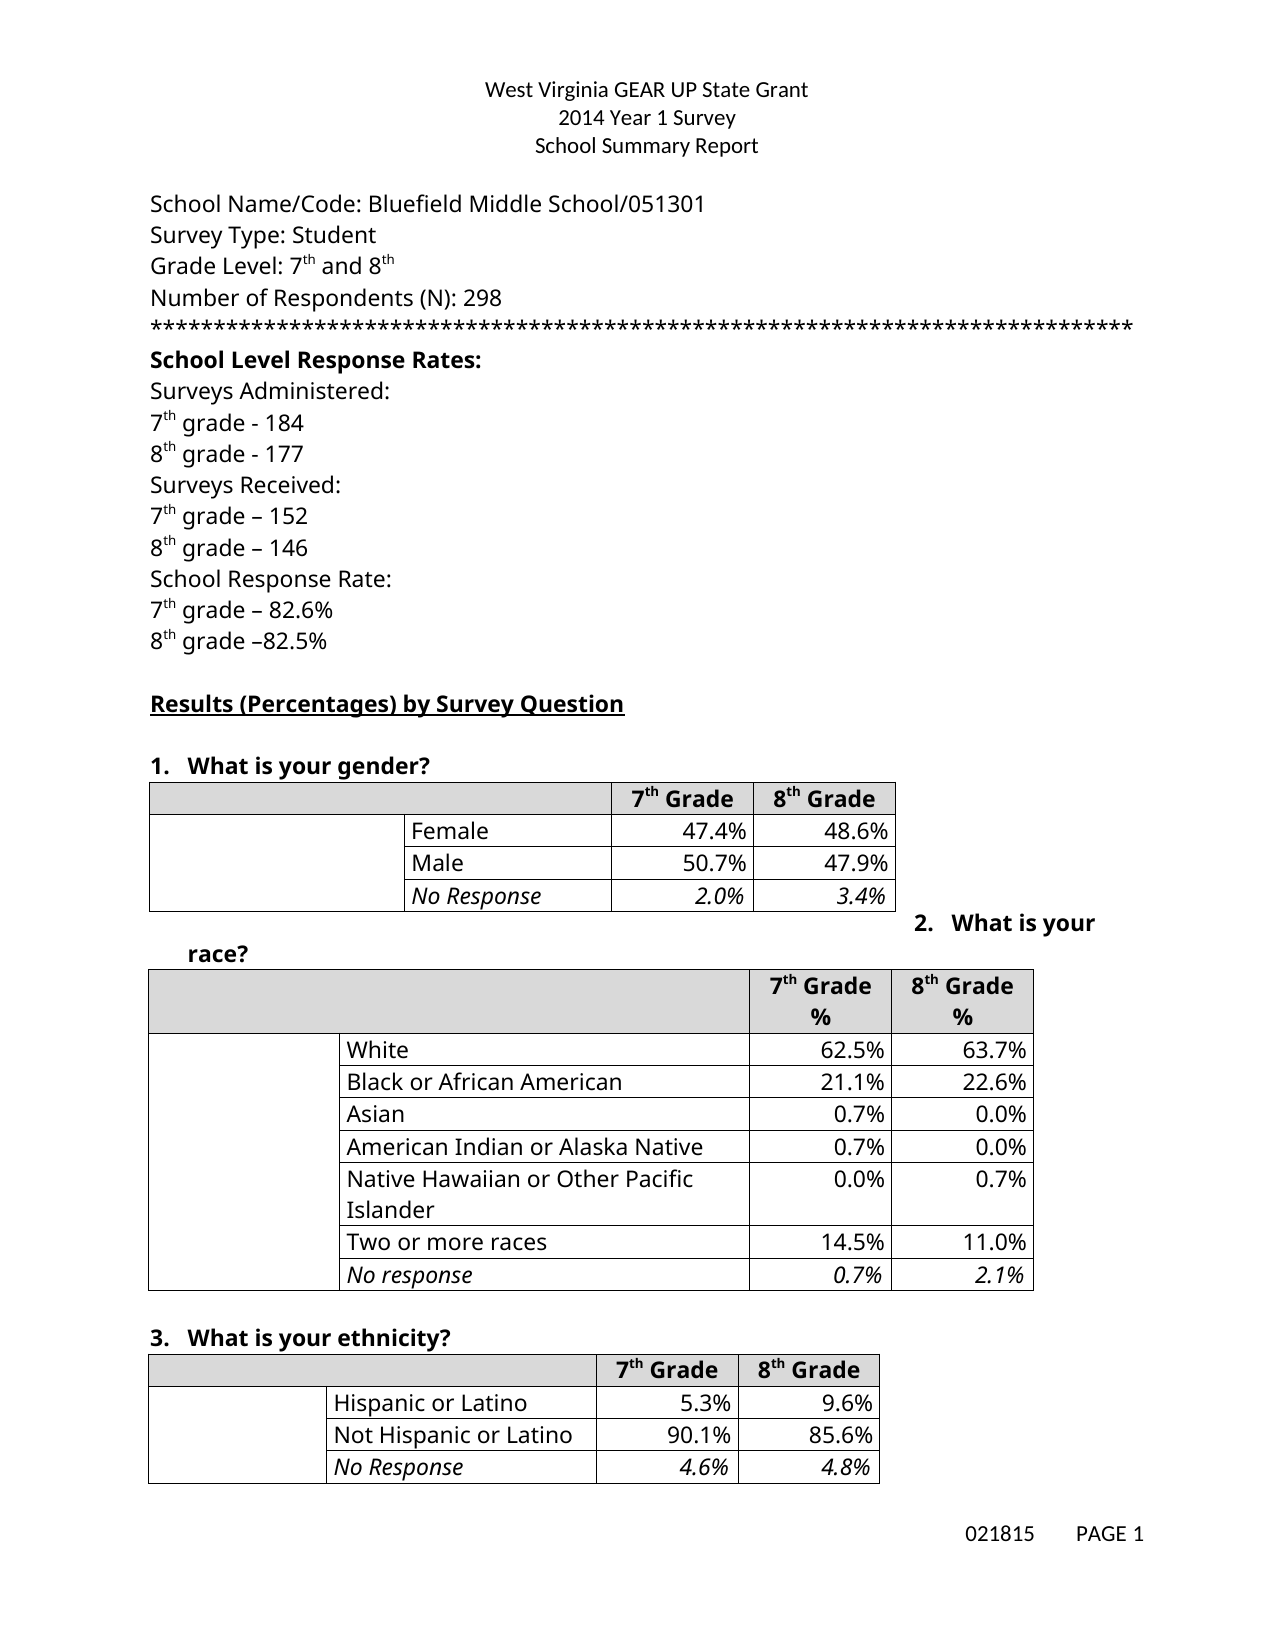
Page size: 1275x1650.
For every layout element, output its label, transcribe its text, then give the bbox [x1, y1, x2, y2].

text Survey Type: Student [150, 219, 1144, 250]
table_cell 0.0% [892, 1098, 1033, 1129]
table_cell 0.7% [750, 1098, 891, 1129]
table_cell 4.6% [597, 1451, 738, 1483]
text 7th grade – 152 [150, 500, 1144, 532]
table_cell 21.1% [750, 1066, 891, 1097]
text ****************************************************************************** [150, 313, 1144, 344]
table_header 7th Grade [612, 783, 753, 814]
table_cell White [340, 1034, 749, 1065]
table_header 8th Grade % [892, 970, 1033, 1033]
table_cell 0.7% [750, 1259, 891, 1290]
text 7th grade - 184 [150, 407, 1144, 438]
table_cell Male [405, 847, 611, 878]
table_cell 63.7% [892, 1034, 1033, 1065]
table_cell 62.5% [750, 1034, 891, 1065]
text School Level Response Rates: [150, 344, 1144, 375]
list What is your race? [150, 907, 1144, 969]
text Surveys Administered: [150, 375, 1144, 407]
table_cell 0.0% [750, 1163, 891, 1225]
table_cell No response [340, 1259, 749, 1290]
text Results (Percentages) by Survey Question [150, 688, 1144, 719]
table_cell [149, 1387, 326, 1483]
table_cell 47.9% [754, 847, 895, 878]
table_cell Female [405, 815, 611, 846]
table_cell No Response [405, 880, 611, 911]
table_header 7th Grade % [750, 970, 891, 1033]
table_cell 3.4% [754, 880, 895, 911]
table_cell 50.7% [612, 847, 753, 878]
text 8th grade - 177 [150, 438, 1144, 469]
text School Name/Code: Bluefield Middle School/051301 [150, 188, 1144, 219]
table_header [150, 783, 611, 814]
table_cell 9.6% [739, 1387, 879, 1418]
table_cell 5.3% [597, 1387, 738, 1418]
table_cell 85.6% [739, 1419, 879, 1450]
table_cell Black or African American [340, 1066, 749, 1097]
table_cell 2.1% [892, 1259, 1033, 1290]
text Surveys Received: [150, 469, 1144, 500]
table_cell 11.0% [892, 1226, 1033, 1258]
table_cell 22.6% [892, 1066, 1033, 1097]
table_header [149, 970, 749, 1033]
table_cell Asian [340, 1098, 749, 1129]
table_cell American Indian or Alaska Native [340, 1131, 749, 1162]
table_cell Native Hawaiian or Other Pacific Islander [340, 1163, 749, 1225]
text 7th grade – 82.6% [150, 594, 1144, 625]
table_cell 0.7% [750, 1131, 891, 1162]
table_cell No Response [327, 1451, 596, 1483]
table_cell 0.0% [892, 1131, 1033, 1162]
table_cell [150, 815, 404, 911]
text Number of Respondents (N): 298 [150, 282, 1144, 313]
text 8th grade –82.5% [150, 625, 1144, 657]
table_cell 48.6% [754, 815, 895, 846]
text 8th grade – 146 [150, 532, 1144, 563]
table_cell Hispanic or Latino [327, 1387, 596, 1418]
table_cell Not Hispanic or Latino [327, 1419, 596, 1450]
table_header 7th Grade [597, 1355, 738, 1386]
table_header 8th Grade [754, 783, 895, 814]
table_cell 14.5% [750, 1226, 891, 1258]
table_cell 0.7% [892, 1163, 1033, 1225]
table_header [149, 1355, 596, 1386]
text School Response Rate: [150, 563, 1144, 594]
table_cell 2.0% [612, 880, 753, 911]
table_cell 4.8% [739, 1451, 879, 1483]
table_cell Two or more races [340, 1226, 749, 1258]
table_cell 90.1% [597, 1419, 738, 1450]
text Grade Level: 7th and 8th [150, 250, 1144, 282]
table_cell 47.4% [612, 815, 753, 846]
table_cell [149, 1034, 339, 1290]
table_header 8th Grade [739, 1355, 879, 1386]
list What is your gender? [150, 750, 1144, 782]
list What is your ethnicity? [150, 1322, 1144, 1353]
